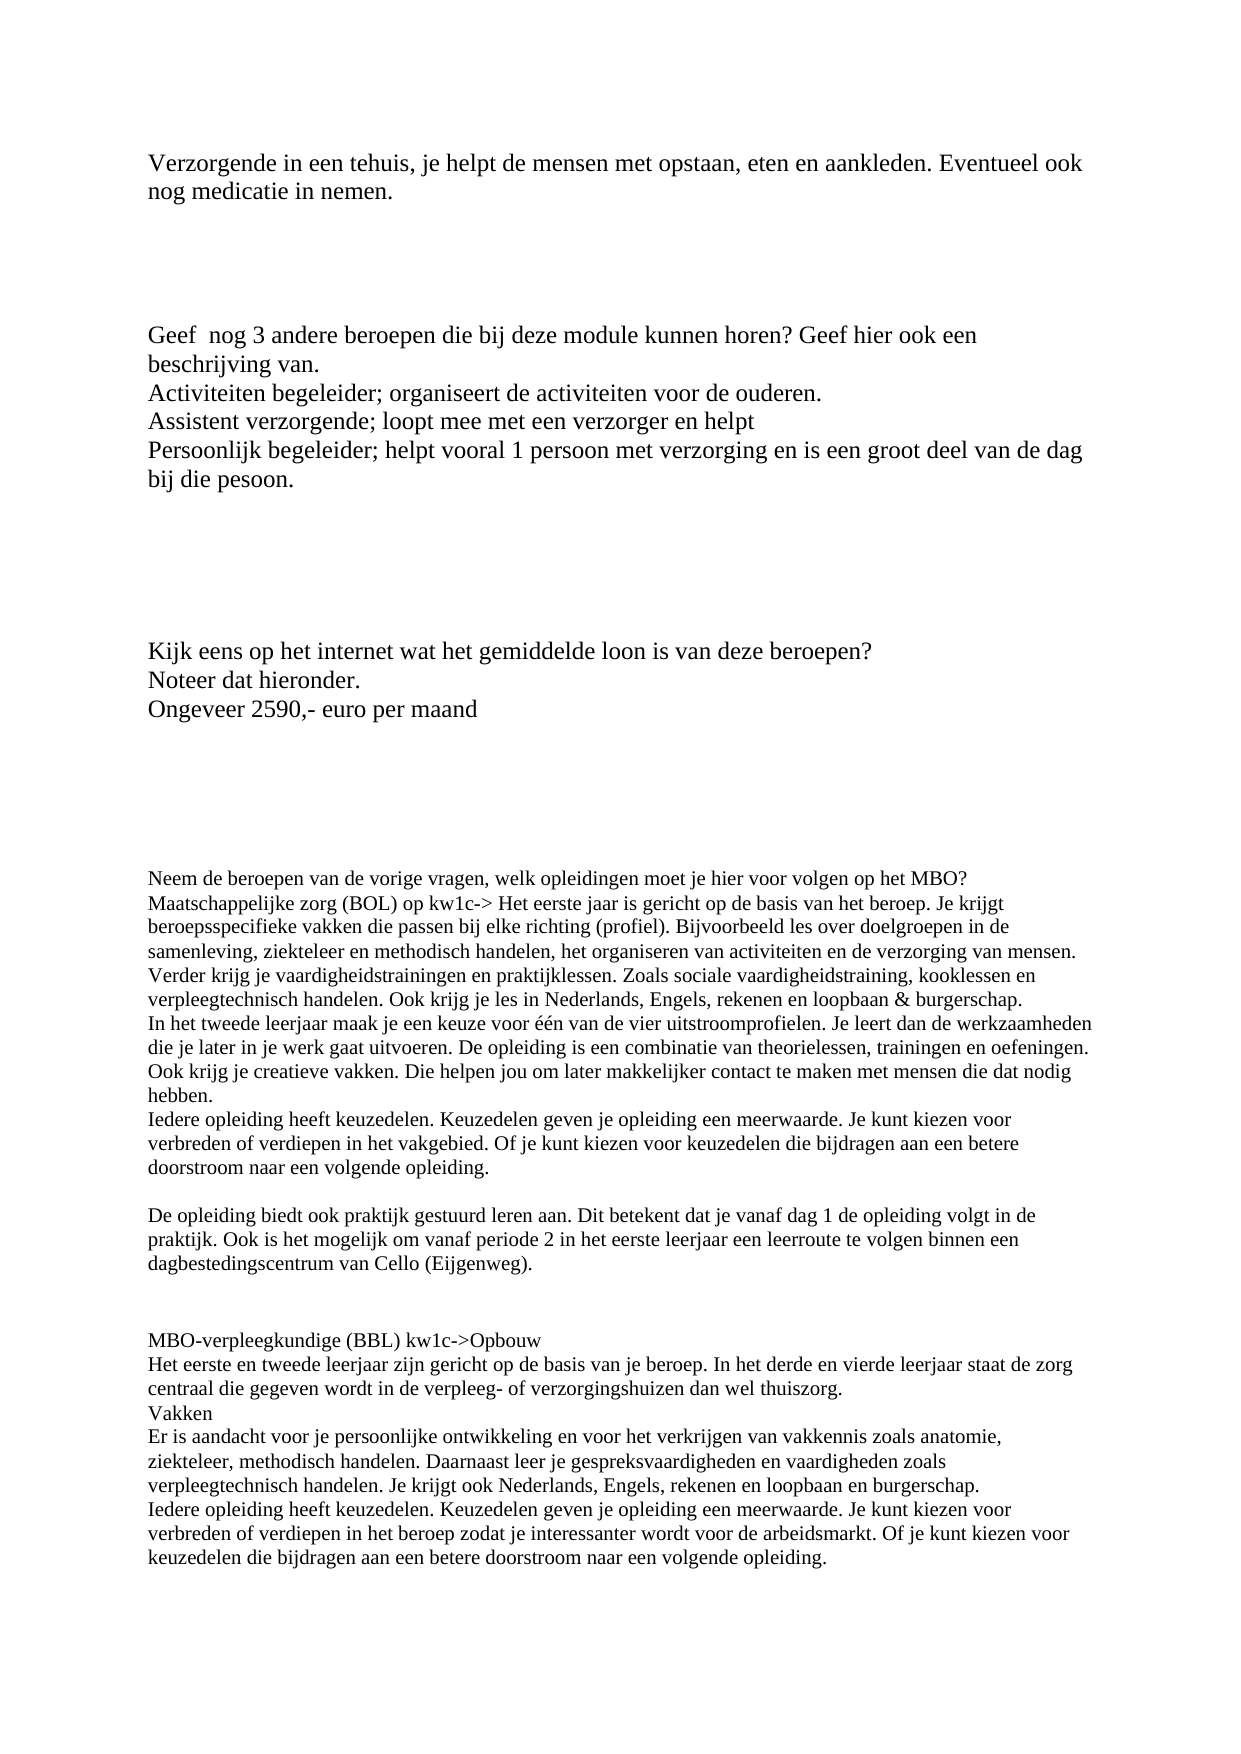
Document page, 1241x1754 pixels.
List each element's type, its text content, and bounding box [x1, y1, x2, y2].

text Iedere opleiding heeft keuzedelen. Keuzedelen geven je opleiding een meerwaarde. Je kunt kiezen voor verbreden of verdiepen in het vakgebied. Of je kunt kiezen voor keuzedelen die bijdragen aan een betere doorstroom naar een volgende opleiding. [148, 1107, 1093, 1203]
text Assistent verzorgende; loopt mee met een verzorger en helpt [148, 406, 1093, 435]
text Neem de beroepen van de vorige vragen, welk opleidingen moet je hier voor volgen op het MBO? Maatschappelijke zorg (BOL) op kw1c-> Het eerste jaar is gericht op de basis van het beroep. Je krijgt beroepsspecifieke vakken die passen bij elke richting (profiel). Bijvoorbeeld les over doelgroepen in de samenleving, ziekteleer en methodisch handelen, het organiseren van activiteiten en de verzorging van mensen. [148, 866, 1093, 963]
text Vakken Er is aandacht voor je persoonlijke ontwikkeling en voor het verkrijgen van vakkennis zoals anatomie, ziekteleer, methodisch handelen. Daarnaast leer je gespreksvaardigheden en vaardigheden zoals verpleegtechnisch handelen. Je krijgt ook Nederlands, Engels, rekenen en loopbaan en burgerschap. Iedere opleiding heeft keuzedelen. Keuzedelen geven je opleiding een meerwaarde. Je kunt kiezen voor verbreden of verdiepen in het beroep zodat je interessanter wordt voor de arbeidsmarkt. Of je kunt kiezen voor keuzedelen die bijdragen aan een betere doorstroom naar een volgende opleiding. [148, 1400, 1093, 1569]
text Geef nog 3 andere beroepen die bij deze module kunnen horen? Geef hier ook een beschrijving van. [148, 320, 1093, 378]
text In het tweede leerjaar maak je een keuze voor één van de vier uitstroomprofielen. Je leert dan de werkzaamheden die je later in je werk gaat uitvoeren. De opleiding is een combinatie van theorielessen, trainingen en oefeningen. Ook krijg je creatieve vakken. Die helpen jou om later makkelijker contact te maken met mensen die dat nodig hebben. [148, 1011, 1093, 1107]
text Ongeveer 2590,- euro per maand [148, 694, 1093, 723]
text Verzorgende in een tehuis, je helpt de mensen met opstaan, eten en aankleden. Eventueel ook nog medicatie in nemen. [148, 148, 1093, 205]
text Noteer dat hieronder. [148, 665, 1093, 694]
text Kijk eens op het internet wat het gemiddelde loon is van deze beroepen? [148, 636, 1093, 665]
text De opleiding biedt ook praktijk gestuurd leren aan. Dit betekent dat je vanaf dag 1 de opleiding volgt in de praktijk. Ook is het mogelijk om vanaf periode 2 in het eerste leerjaar een leerroute te volgen binnen een dagbestedingscentrum van Cello (Eijgenweg). [148, 1203, 1093, 1275]
text Persoonlijk begeleider; helpt vooral 1 persoon met verzorging en is een groot deel van de dag bij die pesoon. [148, 435, 1093, 493]
text Verder krijg je vaardigheidstrainingen en praktijklessen. Zoals sociale vaardigheidstraining, kooklessen en verpleegtechnisch handelen. Ook krijg je les in Nederlands, Engels, rekenen en loopbaan & burgerschap. [148, 963, 1093, 1011]
text Activiteiten begeleider; organiseert de activiteiten voor de ouderen. [148, 378, 1093, 406]
text MBO-verpleegkundige (BBL) kw1c->Opbouw Het eerste en tweede leerjaar zijn gericht op de basis van je beroep. In het derde en vierde leerjaar staat de zorg centraal die gegeven wordt in de verpleeg- of verzorgingshuizen dan wel thuiszorg. [148, 1328, 1093, 1400]
